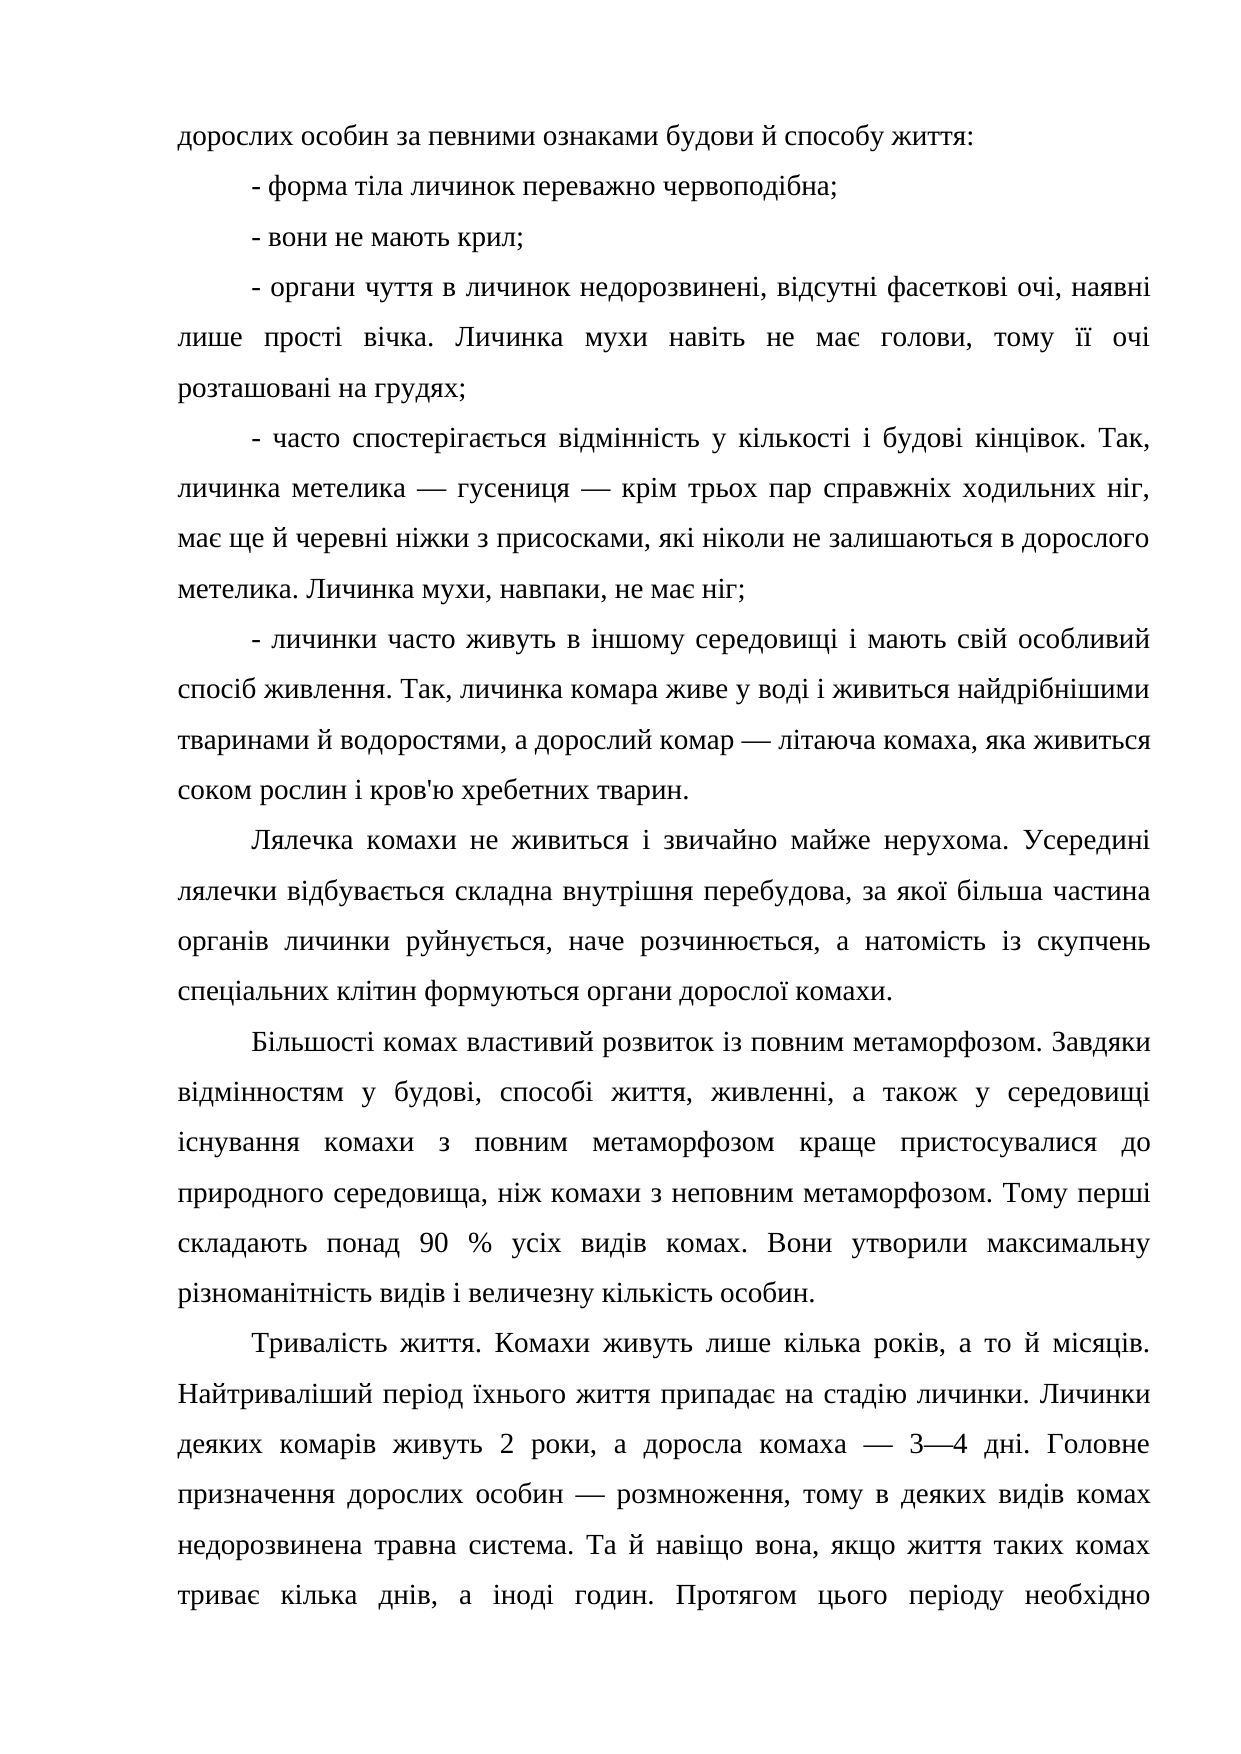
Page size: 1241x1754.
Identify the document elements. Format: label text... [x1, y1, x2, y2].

text - форма тіла личинок переважно червоподібна; [177, 168, 1152, 202]
text Більшості комах властивий розвиток із повним метаморфозом. Завдяки відмінностям у будові, способі життя, живленні, а також у середовищі існування комахи з повним метаморфозом краще пристосувалися до природного середовища, ніж комахи з неповним метаморфозом. Тому перші складають понад 90 % усіх видів комах. Вони утворили максимальну різноманітність видів і величезну кількість особин. [177, 1024, 1152, 1309]
text - органи чуття в личинок недорозвинені, відсутні фасеткові очі, наявні лише прості вічка. Личинка мухи навіть не має голови, тому її очі розташовані на грудях; [177, 269, 1152, 403]
text - личинки часто живуть в іншому середовищі і мають свій особливий спосіб живлення. Так, личинка комара живе у воді і живиться найдрібнішими тваринами й водоростями, а дорослий комар — літаюча комаха, яка живиться соком рослин і кров'ю хребетних тварин. [177, 621, 1152, 806]
text Лялечка комахи не живиться і звичайно майже нерухома. Усередині лялечки відбувається складна внутрішня перебудова, за якої більша частина органів личинки руйнується, наче розчинюється, а натомість із скупчень спеціальних клітин формуються органи дорослої комахи. [177, 822, 1152, 1007]
text - часто спостерігається відмінність у кількості і будові кінцівок. Так, личинка метелика — гусениця — крім трьох пар справжніх ходильних ніг, має ще й черевні ніжки з присосками, які ніколи не залишаються в дорослого метелика. Личинка мухи, навпаки, не має ніг; [177, 420, 1152, 604]
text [177, 1326, 1152, 1611]
text - вони не мають крил; [177, 219, 1152, 252]
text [177, 118, 1152, 152]
